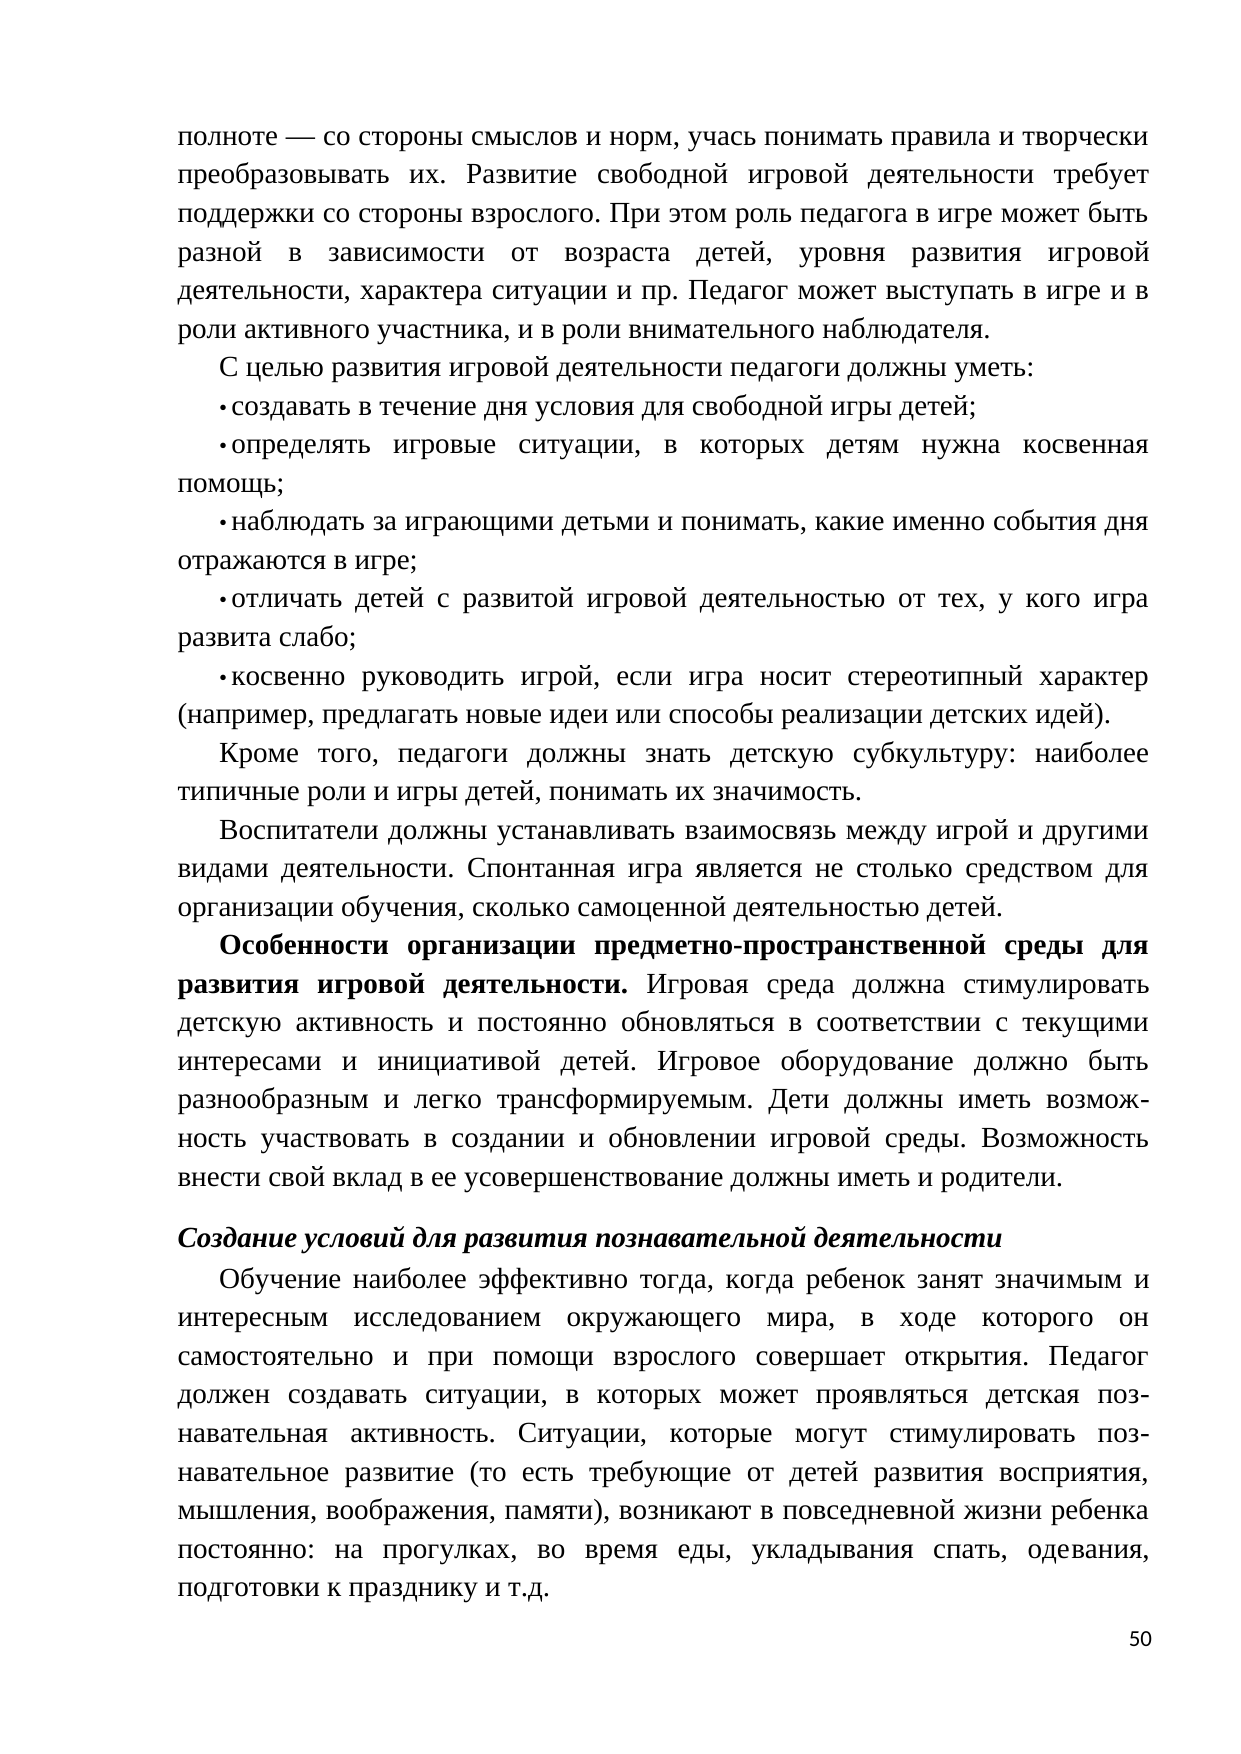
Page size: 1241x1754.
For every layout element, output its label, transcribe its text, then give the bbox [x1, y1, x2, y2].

text Обучение наиболее эффективно тогда, когда ребенок занят значимым и интересным исследованием окружающего мира, в ходе которого он самостоятельно и при помощи взрослого совершает открытия. Педагог должен создавать ситуации, в которых может проявляться детская познавательная активность. Ситуации, которые могут стимулировать познавательное развитие (то есть требующие от детей развития восприятия, мышления, воображения, памяти), возникают в повседневной жизни ребенка постоянно: на прогулках, во время еды, укладывания спать, одевания, подготовки к празднику и т.д. [177, 1261, 1149, 1603]
list косвенно руководить игрой, если игра носит стереотипный характер (например, предлагать новые идеи или способы реализации детских идей). [177, 658, 1149, 730]
text Особенности организации предметно-пространственной среды для развития игровой деятельности. Игровая среда должна стимулировать детскую активность и постоянно обновляться в соответствии с текущими интересами и инициативой детей. Игровое оборудование должно быть разнообразным и легко трансформируемым. Дети должны иметь возможность участвовать в создании и обновлении игровой среды. Возможность внести свой вклад в ее усовершенствование должны иметь и родители. [177, 927, 1149, 1192]
list отличать детей с развитой игровой деятельностью от тех, у кого игра развита слабо; [177, 581, 1149, 653]
list определять игровые ситуации, в которых детям нужна косвенная помощь; [177, 426, 1149, 498]
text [177, 118, 1149, 344]
text Создание условий для развития познавательной деятельности [177, 1220, 1152, 1253]
text С целью развития игровой деятельности педагоги должны уметь: [177, 349, 1152, 383]
text Воспитатели должны устанавливать взаимосвязь между игрой и другими видами деятельности. Спонтанная игра является не столько средством для организации обучения, сколько самоценной деятельностью детей. [177, 812, 1149, 922]
list создавать в течение дня условия для свободной игры детей; [177, 388, 1152, 421]
text Кроме того, педагоги должны знать детскую субкультуру: наиболее типичные роли и игры детей, понимать их значимость. [177, 735, 1149, 807]
list наблюдать за играющими детьми и понимать, какие именно события дня отражаются в игре; [177, 503, 1149, 576]
